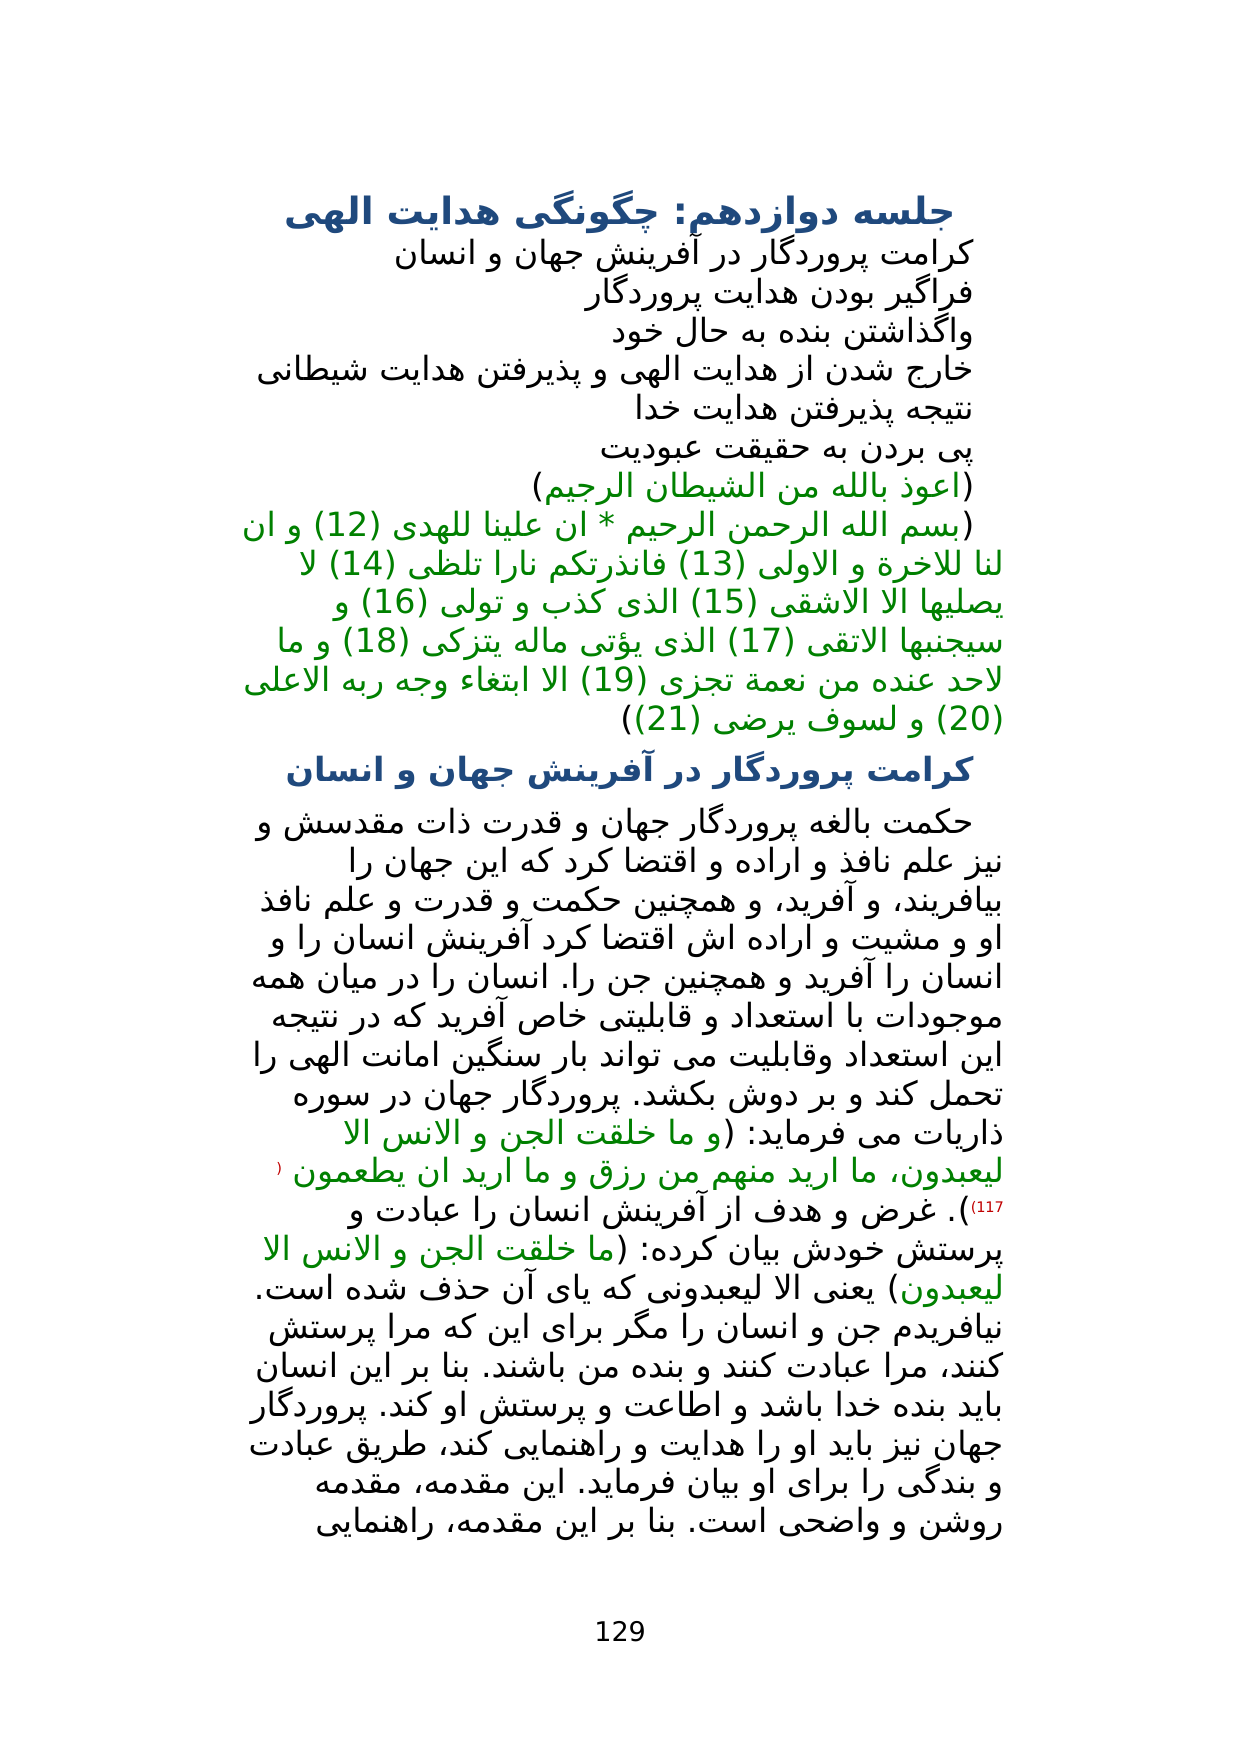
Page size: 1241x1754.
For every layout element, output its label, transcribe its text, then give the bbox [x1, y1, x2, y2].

text (بسم الله الرحمن الرحيم * ان علينا للهدى (12) و ان لنا للاخرة و الاولى (13) فانذرتكم نارا تلظى (14) لا يصليها الا الاشقى (15) الذى كذب و تولى (16) و سيجنبها الاتقى (17) الذى يؤتى ماله يتزكى (18) و ما لاحد عنده من نعمة تجزى (19) الا ابتغاء وجه ربه الاعلى (20) و لسوف يرضى (21)) [236, 505, 1004, 738]
text فراگير بودن هدايت پروردگار [236, 272, 1004, 311]
subtitle كرامت پروردگار در آفرينش جهان و انسان [236, 751, 1004, 790]
subtitle جلسه دوازدهم: چگونگى هدايت الهى [236, 190, 1004, 233]
text نتيجه پذيرفتن هدايت خدا [236, 389, 1004, 428]
text خارج شدن از هدايت الهى و پذيرفتن هدايت شيطانى [236, 350, 1004, 389]
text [236, 802, 1004, 1541]
text (اعوذ بالله من الشيطان الرجيم) [236, 466, 1004, 505]
text پى بردن به حقيقت عبوديت [236, 428, 1004, 466]
text واگذاشتن بنده به حال خود [236, 311, 1004, 350]
text كرامت پروردگار در آفرينش جهان و انسان [236, 233, 1004, 272]
